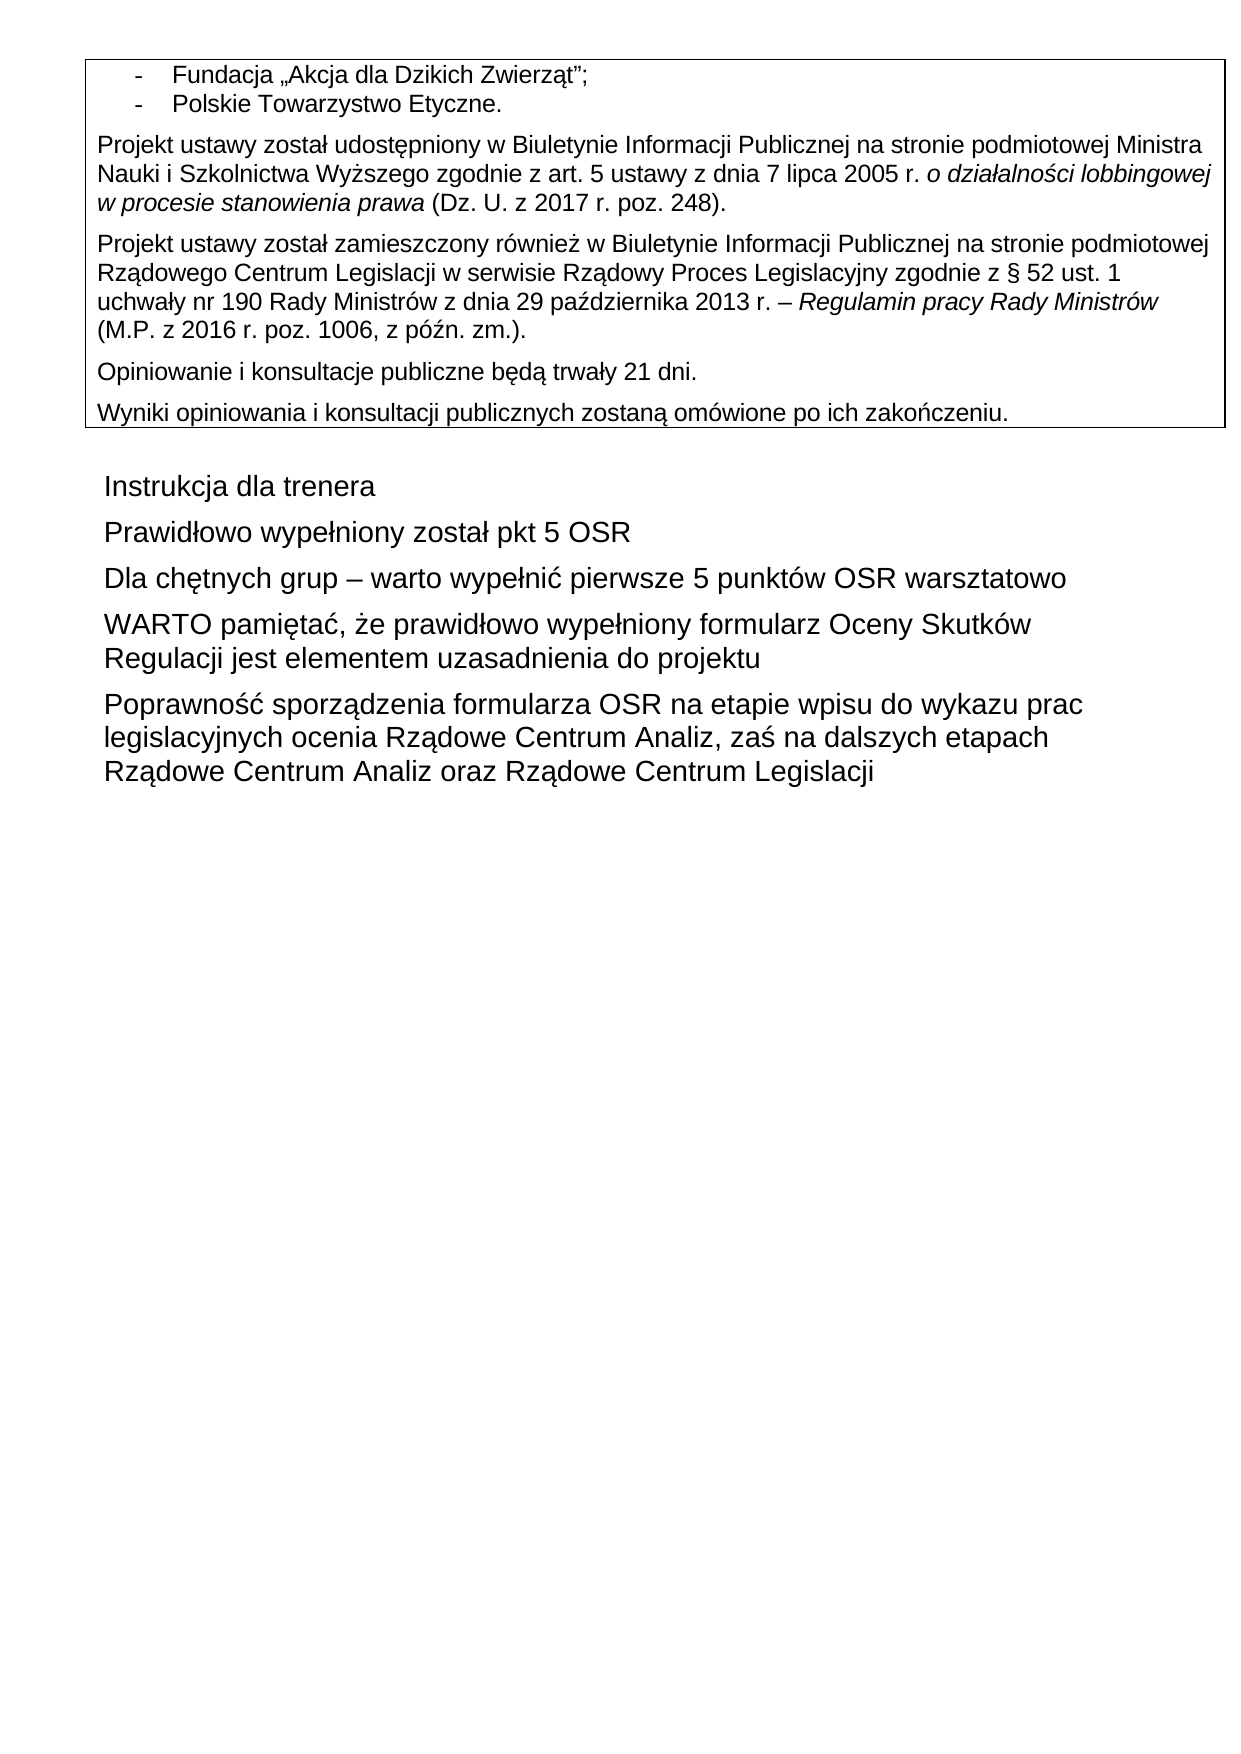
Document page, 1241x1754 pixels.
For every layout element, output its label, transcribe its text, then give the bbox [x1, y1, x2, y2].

text Poprawność sporządzenia formularza OSR na etapie wpisu do wykazu prac legislacyjnych ocenia Rządowe Centrum Analiz, zaś na dalszych etapach Rządowe Centrum Analiz oraz Rządowe Centrum Legislacji [103, 687, 1152, 787]
text Instrukcja dla trenera [103, 469, 1152, 502]
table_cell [86, 60, 1224, 427]
text WARTO pamiętać, że prawidłowo wypełniony formularz Oceny Skutków Regulacji jest elementem uzasadnienia do projektu [103, 607, 1152, 674]
text Dla chętnych grup – warto wypełnić pierwsze 5 punktów OSR warsztatowo [103, 561, 1152, 594]
text Prawidłowo wypełniony został pkt 5 OSR [103, 515, 1152, 548]
